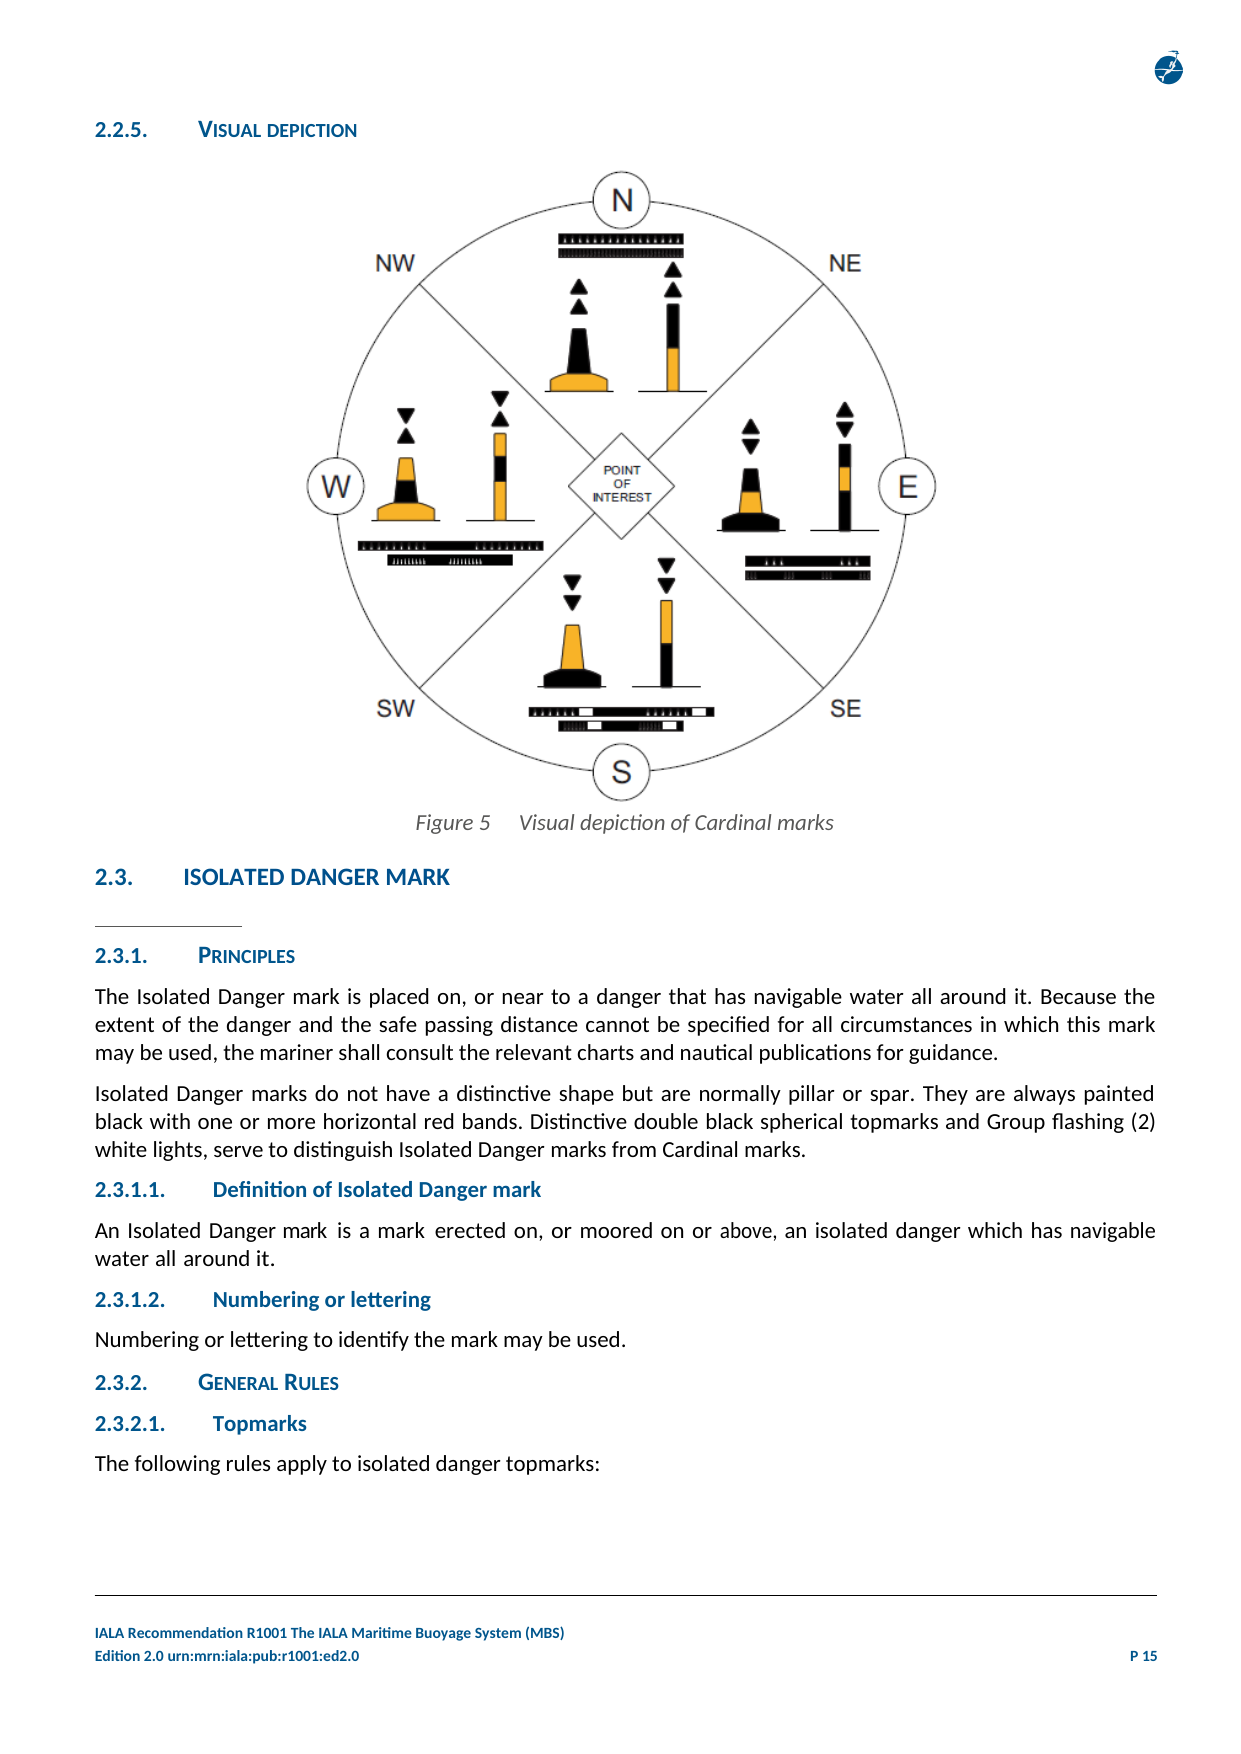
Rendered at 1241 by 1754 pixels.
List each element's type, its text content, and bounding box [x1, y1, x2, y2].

subtitle Principles [94, 939, 1069, 970]
subtitle Visual depiction [94, 114, 1069, 144]
text Isolated Danger marks do not have a distinctive shape but are normally pillar or spar. They are always painted black with one or more horizontal red bands. Distinctive double black spherical topmarks and Group flashing (2) white lights, serve to distinguish Isolated Danger marks from Cardinal marks. [94, 1079, 1157, 1163]
text Visual depiction of Cardinal marks [94, 808, 1157, 836]
picture [299, 156, 953, 808]
subtitle Numbering or lettering [94, 1285, 1054, 1313]
subtitle Definition of Isolated Danger mark [94, 1176, 1054, 1204]
picture [1123, 0, 1241, 119]
subtitle General Rules [94, 1366, 1069, 1396]
text An Isolated Danger mark is a mark erected on, or moored on or above, an isolated danger which has navigable water all around it. [94, 1216, 1157, 1272]
subtitle ISOLATED DANGER MARK [94, 861, 1157, 892]
subtitle Topmarks [94, 1409, 1054, 1437]
text The following rules apply to isolated danger topmarks: [94, 1449, 1157, 1477]
text Numbering or lettering to identify the mark may be used. [94, 1325, 1157, 1353]
text The Isolated Danger mark is placed on, or near to a danger that has navigable water all around it. Because the extent of the danger and the safe passing distance cannot be specified for all circumstances in which this mark may be used, the mariner shall consult the relevant charts and nautical publications for guidance. [94, 982, 1157, 1067]
